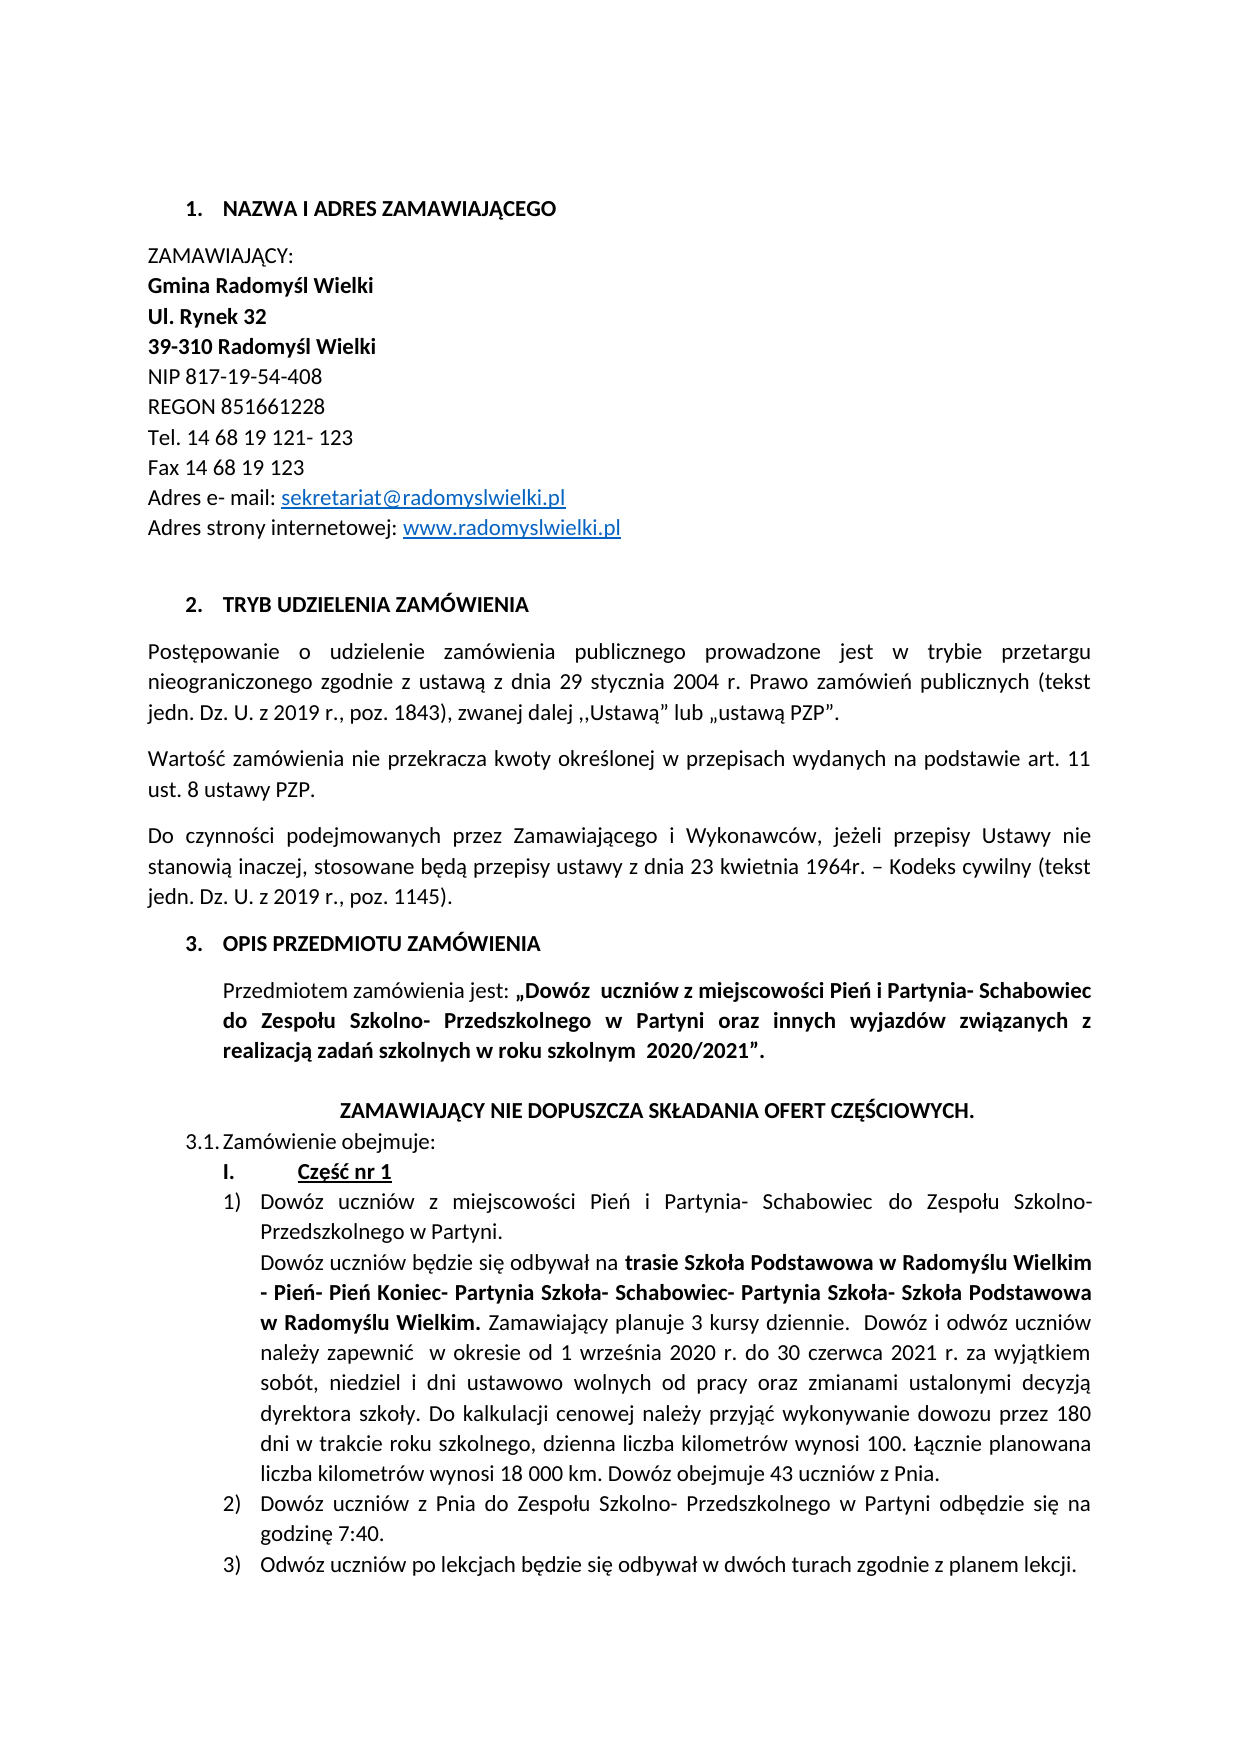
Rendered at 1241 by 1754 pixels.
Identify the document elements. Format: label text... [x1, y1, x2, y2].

text REGON 851661228 [148, 392, 1093, 420]
text 39-310 Radomyśl Wielki [148, 332, 1093, 360]
text Adres strony internetowej: www.radomyslwielki.pl [148, 513, 1093, 541]
text Do czynności podejmowanych przez Zamawiającego i Wykonawców, jeżeli przepisy Ustawy nie stanowią inaczej, stosowane będą przepisy ustawy z dnia 23 kwietnia 1964r. – Kodeks cywilny (tekst jedn. Dz. U. z 2019 r., poz. 1145). [148, 822, 1093, 910]
text Wartość zamówienia nie przekracza kwoty określonej w przepisach wydanych na podstawie art. 11 ust. 8 ustawy PZP. [148, 744, 1093, 803]
text Adres e- mail: sekretariat@radomyslwielki.pl [148, 483, 1093, 511]
list Dowóz uczniów z Pnia do Zespołu Szkolno- Przedszkolnego w Partyni odbędzie się na godzinę 7:40. [223, 1489, 1093, 1547]
text Gmina Radomyśl Wielki [148, 272, 1093, 299]
list ZAMAWIAJĄCY NIE DOPUSZCZA SKŁADANIA OFERT CZĘŚCIOWYCH. [223, 1097, 1093, 1124]
text Fax 14 68 19 123 [148, 453, 1093, 481]
list TRYB UDZIELENIA ZAMÓWIENIA [185, 590, 1093, 618]
text Postępowanie o udzielenie zamówienia publicznego prowadzone jest w trybie przetargu nieograniczonego zgodnie z ustawą z dnia 29 stycznia 2004 r. Prawo zamówień publicznych (tekst jedn. Dz. U. z 2019 r., poz. 1843), zwanej dalej ,,Ustawą” lub „ustawą PZP”. [148, 637, 1093, 726]
list OPIS PRZEDMIOTU ZAMÓWIENIA [185, 929, 1093, 957]
text NIP 817-19-54-408 [148, 362, 1093, 390]
list NAZWA I ADRES ZAMAWIAJĄCEGO [185, 194, 1093, 222]
list Dowóz uczniów z miejscowości Pień i Partynia- Schabowiec do Zespołu Szkolno- Przedszkolnego w Partyni. [223, 1187, 1093, 1245]
text Tel. 14 68 19 121- 123 [148, 423, 1093, 451]
list Przedmiotem zamówienia jest: „Dowóz uczniów z miejscowości Pień i Partynia- Schabowiec do Zespołu Szkolno- Przedszkolnego w Partyni oraz innych wyjazdów związanych z realizacją zadań szkolnych w roku szkolnym 2020/2021”. [223, 976, 1093, 1064]
list Dowóz uczniów będzie się odbywał na trasie Szkoła Podstawowa w Radomyślu Wielkim - Pień- Pień Koniec- Partynia Szkoła- Schabowiec- Partynia Szkoła- Szkoła Podstawowa w Radomyślu Wielkim. Zamawiający planuje 3 kursy dziennie. Dowóz i odwóz uczniów należy zapewnić w okresie od 1 września 2020 r. do 30 czerwca 2021 r. za wyjątkiem sobót, niedziel i dni ustawowo wolnych od pracy oraz zmianami ustalonymi decyzją dyrektora szkoły. Do kalkulacji cenowej należy przyjąć wykonywanie dowozu przez 180 dni w trakcie roku szkolnego, dzienna liczba kilometrów wynosi 100. Łącznie planowana liczba kilometrów wynosi 18 000 km. Dowóz obejmuje 43 uczniów z Pnia. [260, 1248, 1093, 1487]
text Ul. Rynek 32 [148, 302, 1093, 330]
text ZAMAWIAJĄCY: [148, 241, 1093, 269]
list Odwóz uczniów po lekcjach będzie się odbywał w dwóch turach zgodnie z planem lekcji. [223, 1550, 1093, 1578]
list Część nr 1 [223, 1157, 1093, 1185]
text Zamówienie obejmuje: [185, 1127, 1093, 1155]
